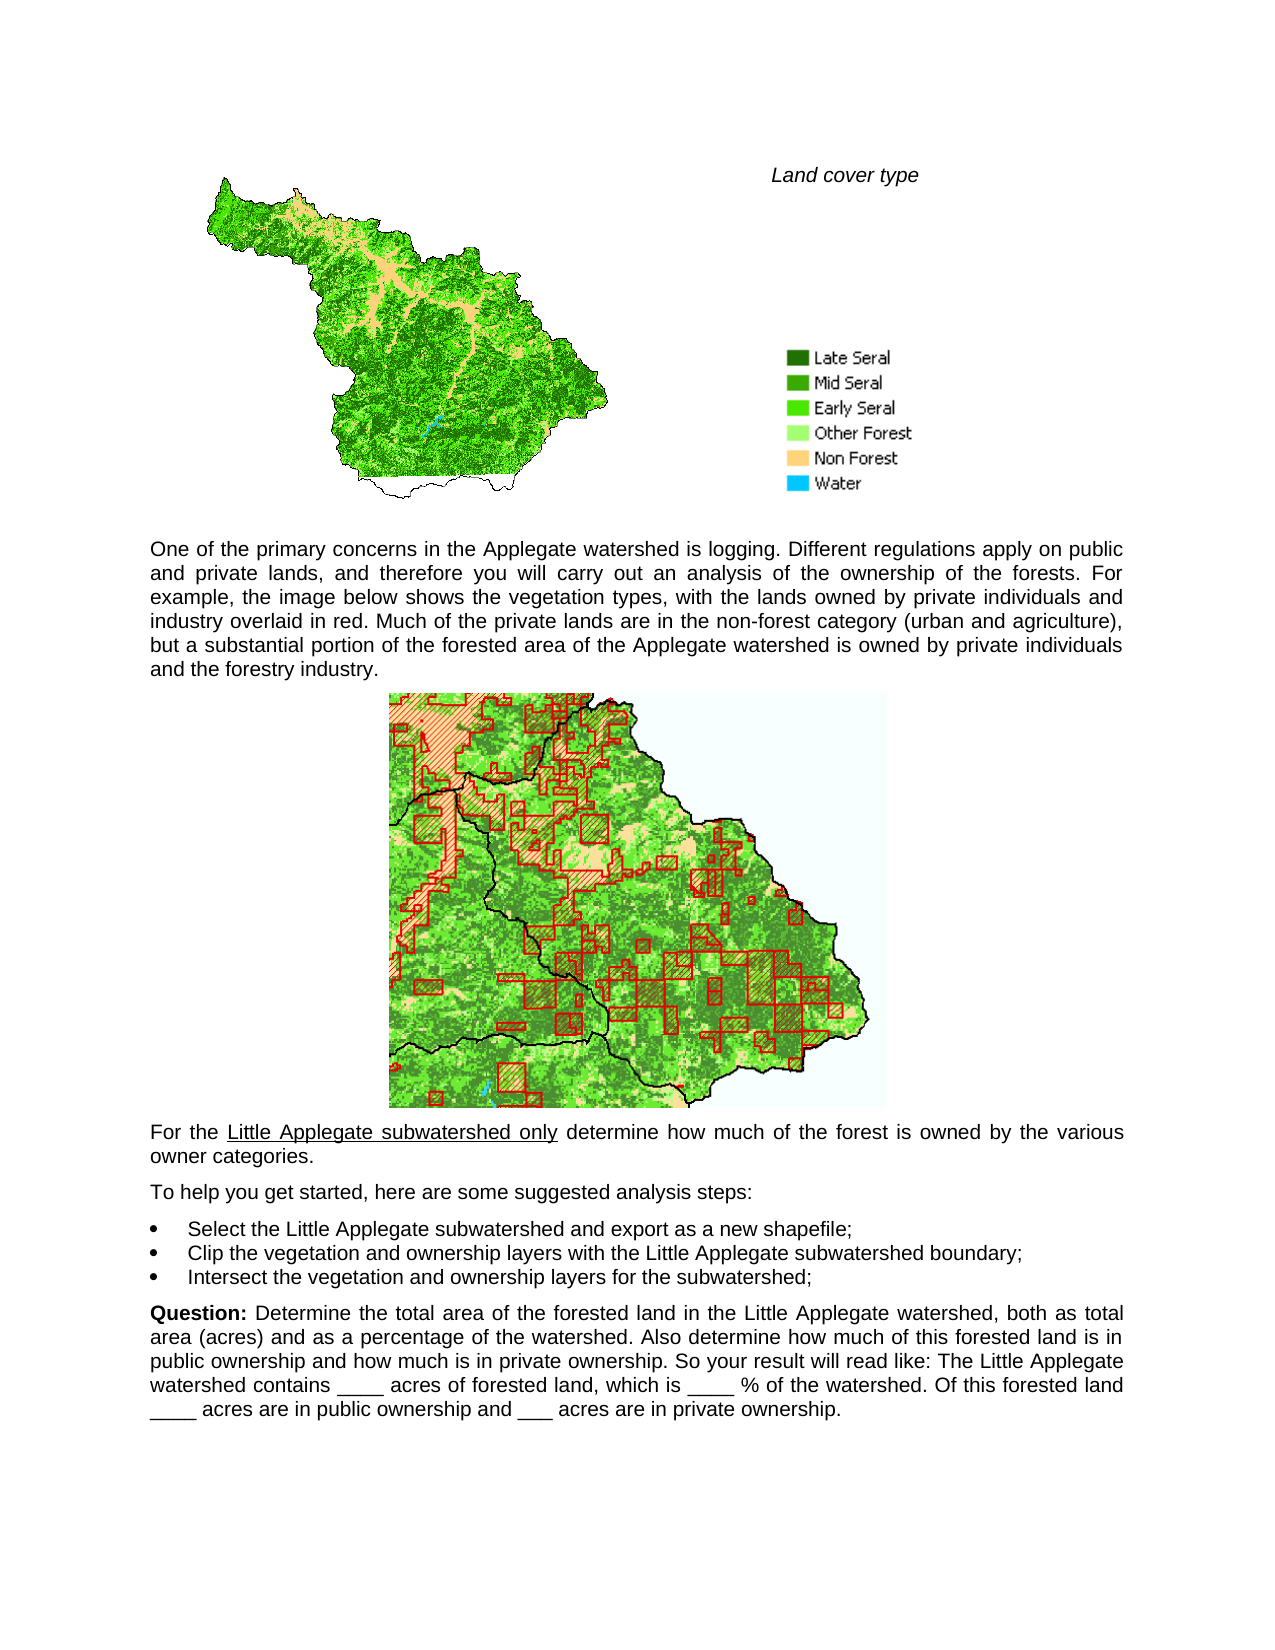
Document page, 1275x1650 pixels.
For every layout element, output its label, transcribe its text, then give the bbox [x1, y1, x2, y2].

list Select the Little Applegate subwatershed and export as a new shapefile; [150, 1217, 1125, 1241]
picture [771, 344, 937, 496]
picture [389, 693, 886, 1108]
list Clip the vegetation and ownership layers with the Little Applegate subwatershed boundary; [150, 1241, 1125, 1265]
text One of the primary concerns in the Applegate watershed is logging. Different regulations apply on public and private lands, and therefore you will carry out an analysis of the ownership of the forests. For example, the image below shows the vegetation types, with the lands owned by private individuals and industry overlaid in red. Much of the private lands are in the non-forest category (urban and agriculture), but a substantial portion of the forested area of the Applegate watershed is owned by private individuals and the forestry industry. [150, 537, 1125, 681]
picture [161, 162, 652, 512]
list Intersect the vegetation and ownership layers for the subwatershed; [150, 1265, 1125, 1289]
table_cell Land cover type [760, 150, 1125, 524]
table_cell [150, 150, 760, 524]
text For the Little Applegate subwatershed only determine how much of the forest is owned by the various owner categories. [150, 1120, 1125, 1168]
text Question: Determine the total area of the forested land in the Little Applegate watershed, both as total area (acres) and as a percentage of the watershed. Also determine how much of this forested land is in public ownership and how much is in private ownership. So your result will read like: The Little Applegate watershed contains ____ acres of forested land, which is ____ % of the watershed. Of this forested land ____ acres are in public ownership and ___ acres are in private ownership. [150, 1301, 1125, 1421]
text To help you get started, here are some suggested analysis steps: [150, 1180, 1125, 1204]
